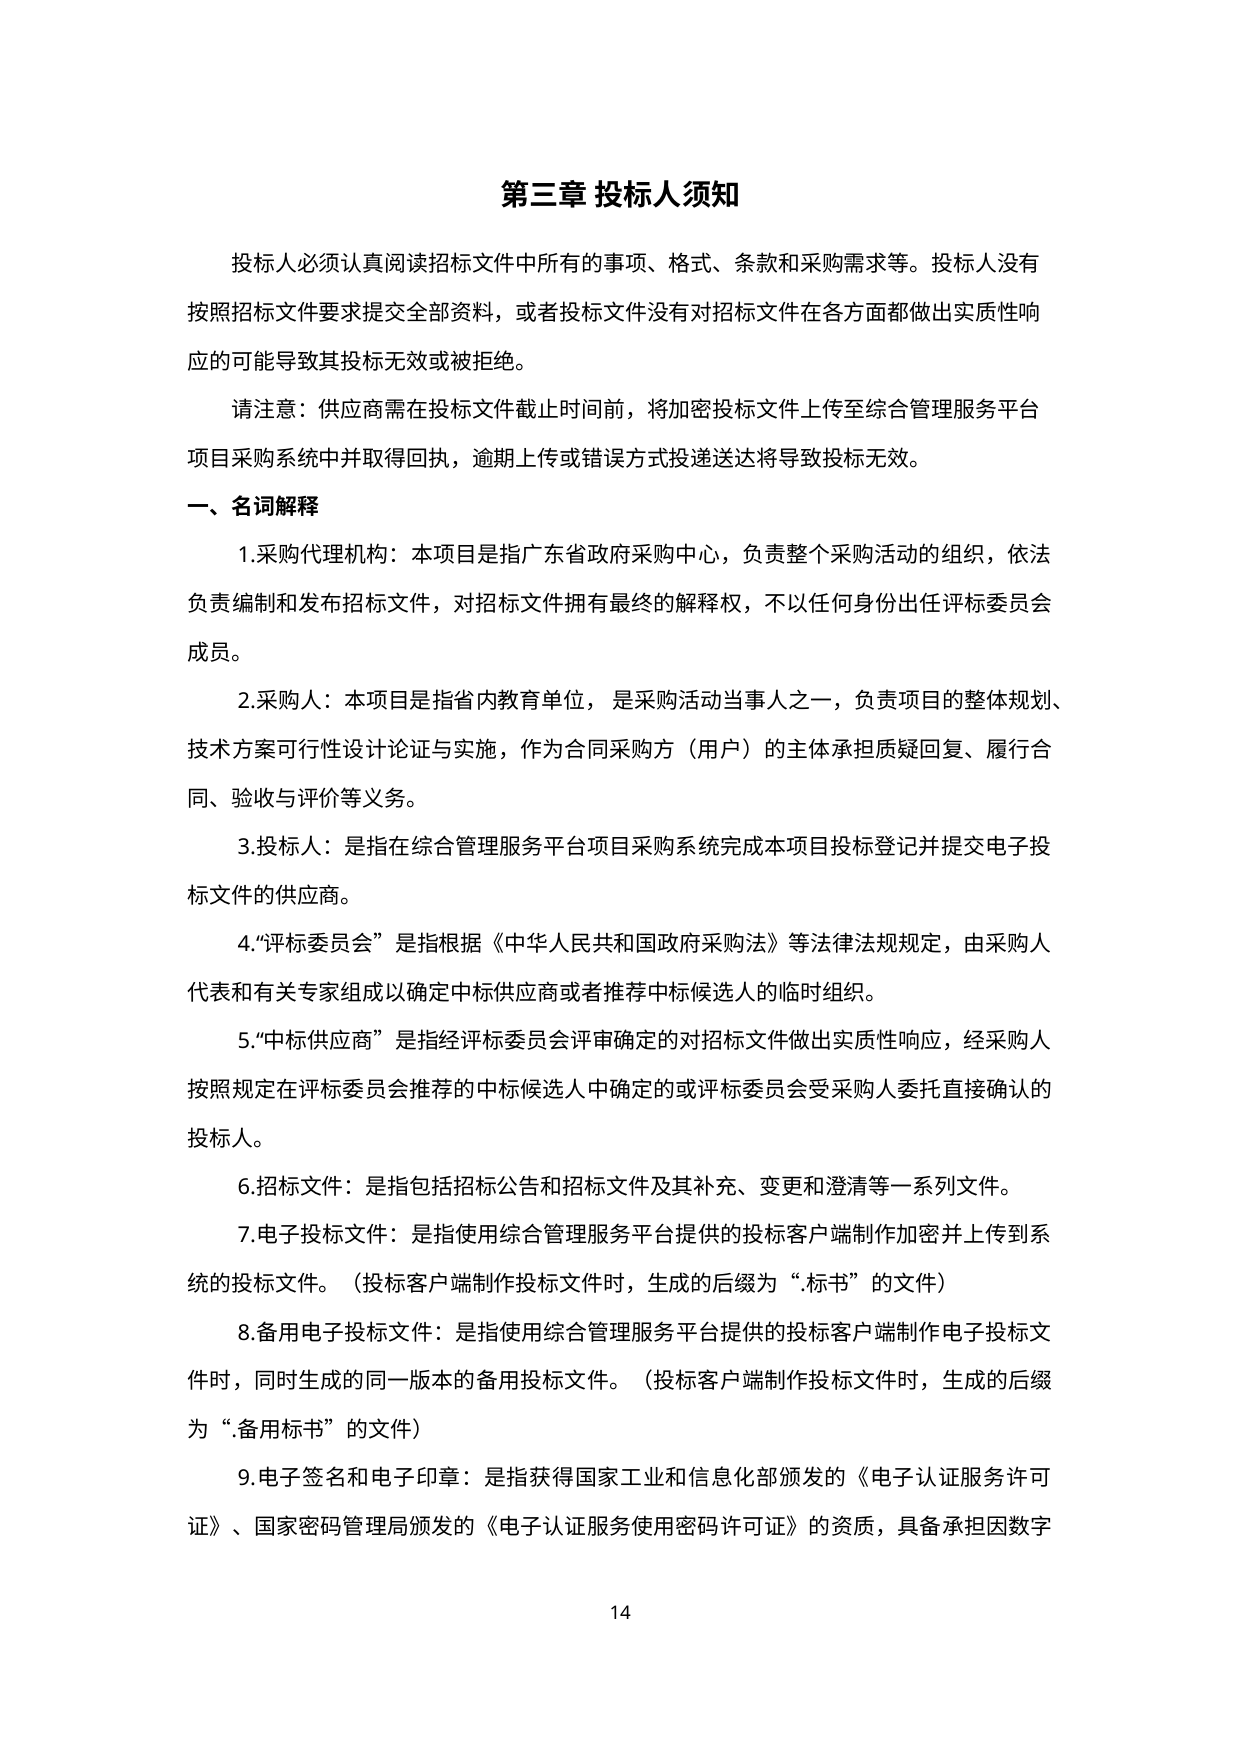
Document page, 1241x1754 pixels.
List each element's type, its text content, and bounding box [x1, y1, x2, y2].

text 投标人必须认真阅读招标文件中所有的事项、格式、条款和采购需求等。投标人没有按照招标文件要求提交全部资料，或者投标文件没有对招标文件在各方面都做出实质性响应的可能导致其投标无效或被拒绝。 [187, 246, 1053, 376]
text 3.投标人：是指在综合管理服务平台项目采购系统完成本项目投标登记并提交电子投标文件的供应商。 [187, 829, 1053, 910]
text 1.采购代理机构：本项目是指广东省政府采购中心，负责整个采购活动的组织，依法负责编制和发布招标文件，对招标文件拥有最终的解释权，不以任何身份出任评标委员会成员。 [187, 537, 1053, 667]
text 2.采购人：本项目是指省内教育单位， 是采购活动当事人之一，负责项目的整体规划、技术方案可行性设计论证与实施，作为合同采购方（用户）的主体承担质疑回复、履行合同、验收与评价等义务。 [187, 683, 1053, 813]
text 8.备用电子投标文件：是指使用综合管理服务平台提供的投标客户端制作电子投标文件时，同时生成的同一版本的备用投标文件。（投标客户端制作投标文件时，生成的后缀为“.备用标书”的文件） [187, 1314, 1053, 1444]
text 7.电子投标文件：是指使用综合管理服务平台提供的投标客户端制作加密并上传到系统的投标文件。（投标客户端制作投标文件时，生成的后缀为“.标书”的文件） [187, 1217, 1053, 1298]
text 第三章 投标人须知 [187, 160, 1053, 225]
text 5.“中标供应商”是指经评标委员会评审确定的对招标文件做出实质性响应，经采购人按照规定在评标委员会推荐的中标候选人中确定的或评标委员会受采购人委托直接确认的投标人。 [187, 1023, 1053, 1153]
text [187, 1460, 1053, 1541]
text 6.招标文件：是指包括招标公告和招标文件及其补充、变更和澄清等一系列文件。 [187, 1169, 1053, 1201]
text 4.“评标委员会”是指根据《中华人民共和国政府采购法》等法律法规规定，由采购人代表和有关专家组成以确定中标供应商或者推荐中标候选人的临时组织。 [187, 926, 1053, 1007]
text 一、名词解释 [187, 489, 1053, 521]
text 请注意：供应商需在投标文件截止时间前，将加密投标文件上传至综合管理服务平台项目采购系统中并取得回执，逾期上传或错误方式投递送达将导致投标无效。 [187, 392, 1053, 473]
